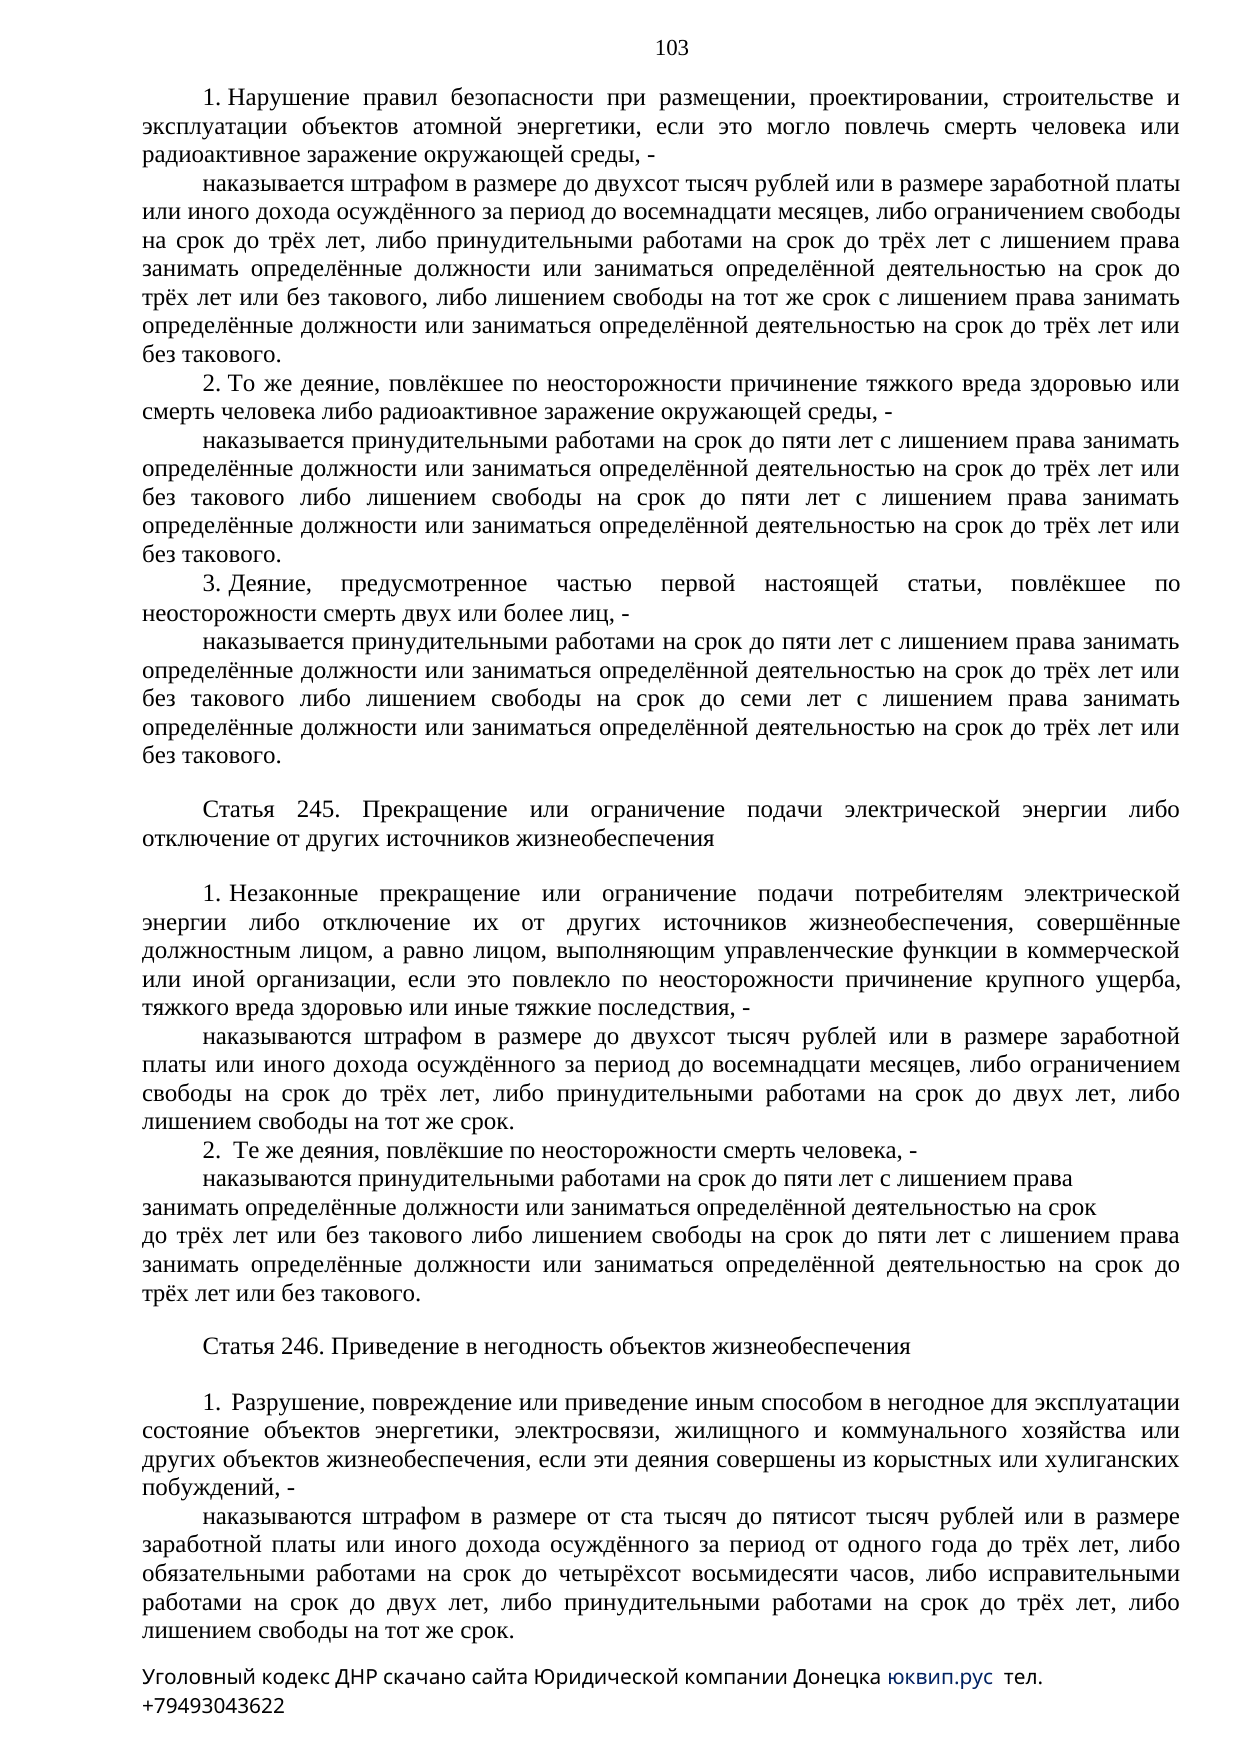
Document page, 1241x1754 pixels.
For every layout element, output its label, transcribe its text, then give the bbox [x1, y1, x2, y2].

list Разрушение, повреждение или приведение иным способом в негодное для эксплуатации состояние объектов энергетики, электросвязи, жилищного и коммунального хозяйства или других объектов жизнеобеспечения, если эти деяния совершены из корыстных или хулиганских побуждений, - [142, 1387, 1181, 1501]
text Статья 245. Прекращение или ограничение подачи электрической энергии либо отключение от других источников жизнеобеспечения [142, 794, 1181, 853]
text наказываются принудительными работами на срок до пяти лет с лишением права [142, 1164, 1181, 1193]
text наказывается принудительными работами на срок до пяти лет с лишением права занимать определённые должности или заниматься определённой деятельностью на срок до трёх лет или без такового либо лишением свободы на срок до пяти лет с лишением права занимать определённые должности или заниматься определённой деятельностью на срок до трёх лет или без такового. [142, 425, 1181, 568]
list Нарушение правил безопасности при размещении, проектировании, строительстве и эксплуатации объектов атомной энергетики, если это могло повлечь смерть человека или радиоактивное заражение окружающей среды, - [142, 83, 1181, 168]
text занимать определённые должности или заниматься определённой деятельностью на срок [142, 1193, 1181, 1221]
text наказывается принудительными работами на срок до пяти лет с лишением права занимать определённые должности или заниматься определённой деятельностью на срок до трёх лет или без такового либо лишением свободы на срок до семи лет с лишением права занимать определённые должности или заниматься определённой деятельностью на срок до трёх лет или без такового. [142, 627, 1181, 769]
list Незаконные прекращение или ограничение подачи потребителям электрической энергии либо отключение их от других источников жизнеобеспечения, совершённые должностным лицом, а равно лицом, выполняющим управленческие функции в коммерческой или иной организации, если это повлекло по неосторожности причинение крупного ущерба, тяжкого вреда здоровью или иные тяжкие последствия, - [142, 879, 1181, 1021]
list То же деяние, повлёкшее по неосторожности причинение тяжкого вреда здоровью или смерть человека либо радиоактивное заражение окружающей среды, - [142, 368, 1181, 425]
list Деяние, предусмотренное частью первой настоящей статьи, повлёкшее по неосторожности смерть двух или более лиц, - [142, 568, 1181, 627]
text наказываются штрафом в размере от ста тысяч до пятисот тысяч рублей или в размере заработной платы или иного дохода осуждённого за период от одного года до трёх лет, либо обязательными работами на срок до четырёхсот восьмидесяти часов, либо исправительными работами на срок до двух лет, либо принудительными работами на срок до трёх лет, либо лишением свободы на тот же срок. [142, 1501, 1181, 1644]
text Статья 246. Приведение в негодность объектов жизнеобеспечения [142, 1334, 1181, 1359]
text наказываются штрафом в размере до двухсот тысяч рублей или в размере заработной платы или иного дохода осуждённого за период до восемнадцати месяцев, либо ограничением свободы на срок до трёх лет, либо принудительными работами на срок до двух лет, либо лишением свободы на тот же срок. [142, 1021, 1181, 1136]
text наказывается штрафом в размере до двухсот тысяч рублей или в размере заработной платы или иного дохода осуждённого за период до восемнадцати месяцев, либо ограничением свободы на срок до трёх лет, либо принудительными работами на срок до трёх лет с лишением права занимать определённые должности или заниматься определённой деятельностью на срок до трёх лет или без такового, либо лишением свободы на тот же срок с лишением права занимать определённые должности или заниматься определённой деятельностью на срок до трёх лет или без такового. [142, 168, 1181, 368]
text до трёх лет или без такового либо лишением свободы на срок до пяти лет с лишением права занимать определённые должности или заниматься определённой деятельностью на срок до трёх лет или без такового. [142, 1221, 1181, 1307]
list Те же деяния, повлёкшие по неосторожности смерть человека, - [142, 1136, 1181, 1164]
